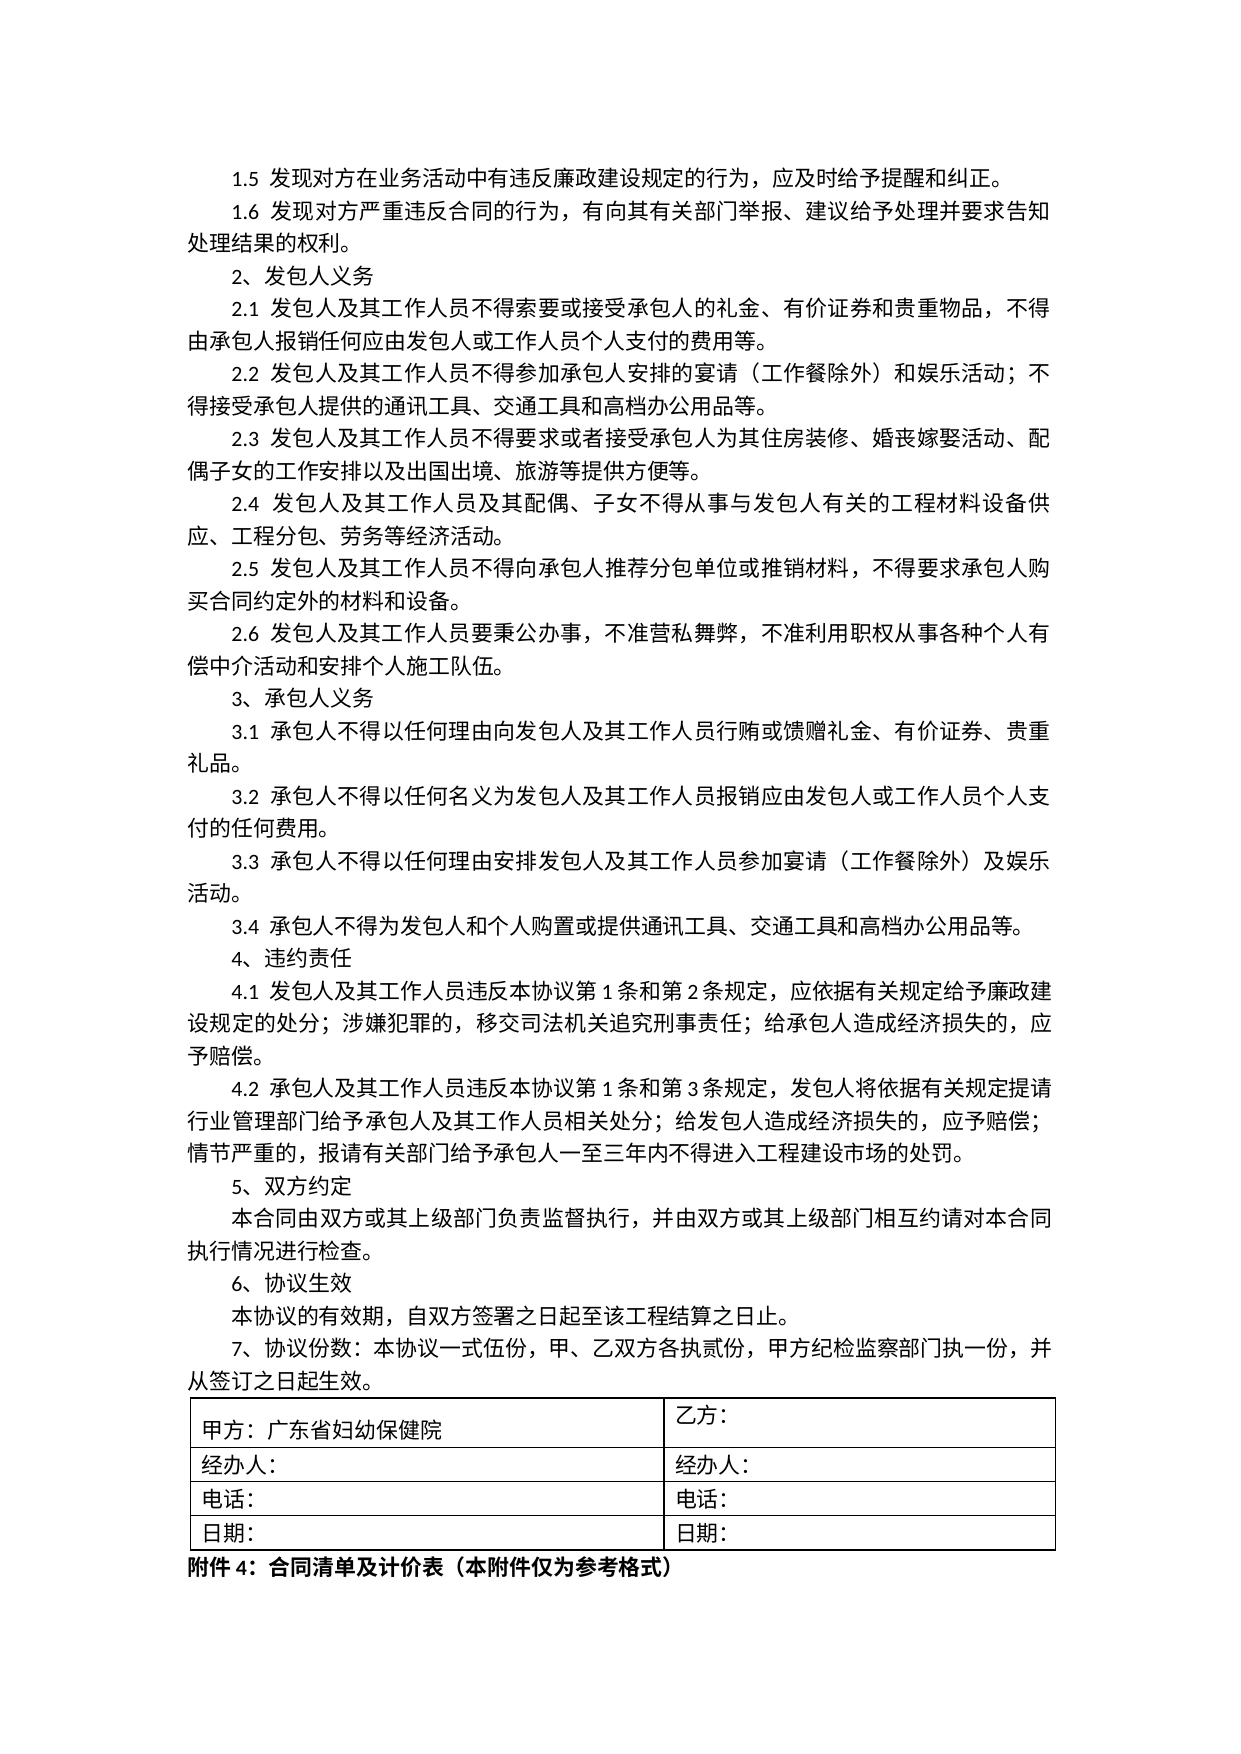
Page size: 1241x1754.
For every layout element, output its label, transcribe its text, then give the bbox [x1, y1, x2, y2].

table_cell 日期： [191, 1516, 663, 1549]
table_cell 电话： [191, 1482, 663, 1515]
text 3、承包人义务 [187, 682, 1053, 714]
text 3.1 承包人不得以任何理由向发包人及其工作人员行贿或馈赠礼金、有价证券、贵重礼品。 [187, 714, 1053, 779]
table_header 乙方： [665, 1399, 1055, 1447]
text 4、违约责任 [187, 942, 1053, 974]
table_cell 电话： [665, 1482, 1055, 1515]
text 3.4 承包人不得为发包人和个人购置或提供通讯工具、交通工具和高档办公用品等。 [187, 909, 1053, 942]
text 6、协议生效 [187, 1267, 1053, 1299]
text 4.1 发包人及其工作人员违反本协议第1条和第2条规定，应依据有关规定给予廉政建设规定的处分；涉嫌犯罪的，移交司法机关追究刑事责任；给承包人造成经济损失的，应予赔偿。 [187, 974, 1053, 1072]
text 3.3 承包人不得以任何理由安排发包人及其工作人员参加宴请（工作餐除外）及娱乐活动。 [187, 844, 1053, 909]
text 4.2 承包人及其工作人员违反本协议第1条和第3条规定，发包人将依据有关规定提请行业管理部门给予承包人及其工作人员相关处分；给发包人造成经济损失的，应予赔偿；情节严重的，报请有关部门给予承包人一至三年内不得进入工程建设市场的处罚。 [187, 1072, 1053, 1169]
text 2.1 发包人及其工作人员不得索要或接受承包人的礼金、有价证券和贵重物品，不得由承包人报销任何应由发包人或工作人员个人支付的费用等。 [187, 292, 1053, 357]
text 2.3 发包人及其工作人员不得要求或者接受承包人为其住房装修、婚丧嫁娶活动、配偶子女的工作安排以及出国出境、旅游等提供方便等。 [187, 422, 1053, 487]
text 2.4 发包人及其工作人员及其配偶、子女不得从事与发包人有关的工程材料设备供应、工程分包、劳务等经济活动。 [187, 487, 1053, 552]
table_cell 经办人： [665, 1448, 1055, 1481]
text 本合同由双方或其上级部门负责监督执行，并由双方或其上级部门相互约请对本合同执行情况进行检查。 [187, 1202, 1053, 1267]
text 5、双方约定 [187, 1169, 1053, 1202]
text 7、协议份数：本协议一式伍份，甲、乙双方各执贰份，甲方纪检监察部门执一份，并从签订之日起生效。 [187, 1332, 1053, 1397]
text 附件4：合同清单及计价表（本附件仅为参考格式） [187, 1550, 1082, 1583]
text 2.5 发包人及其工作人员不得向承包人推荐分包单位或推销材料，不得要求承包人购买合同约定外的材料和设备。 [187, 552, 1053, 617]
table_cell 经办人： [191, 1448, 663, 1481]
text 2.2 发包人及其工作人员不得参加承包人安排的宴请（工作餐除外）和娱乐活动；不得接受承包人提供的通讯工具、交通工具和高档办公用品等。 [187, 357, 1053, 422]
table_header 甲方：广东省妇幼保健院 [191, 1399, 663, 1447]
table_cell 日期： [665, 1516, 1055, 1549]
text 本协议的有效期，自双方签署之日起至该工程结算之日止。 [187, 1299, 1053, 1332]
text 1.5 发现对方在业务活动中有违反廉政建设规定的行为，应及时给予提醒和纠正。 [187, 162, 1053, 194]
text 2、发包人义务 [187, 259, 1053, 292]
text 1.6 发现对方严重违反合同的行为，有向其有关部门举报、建议给予处理并要求告知处理结果的权利。 [187, 194, 1053, 259]
text 2.6 发包人及其工作人员要秉公办事，不准营私舞弊，不准利用职权从事各种个人有偿中介活动和安排个人施工队伍。 [187, 617, 1053, 682]
text 3.2 承包人不得以任何名义为发包人及其工作人员报销应由发包人或工作人员个人支付的任何费用。 [187, 779, 1053, 844]
